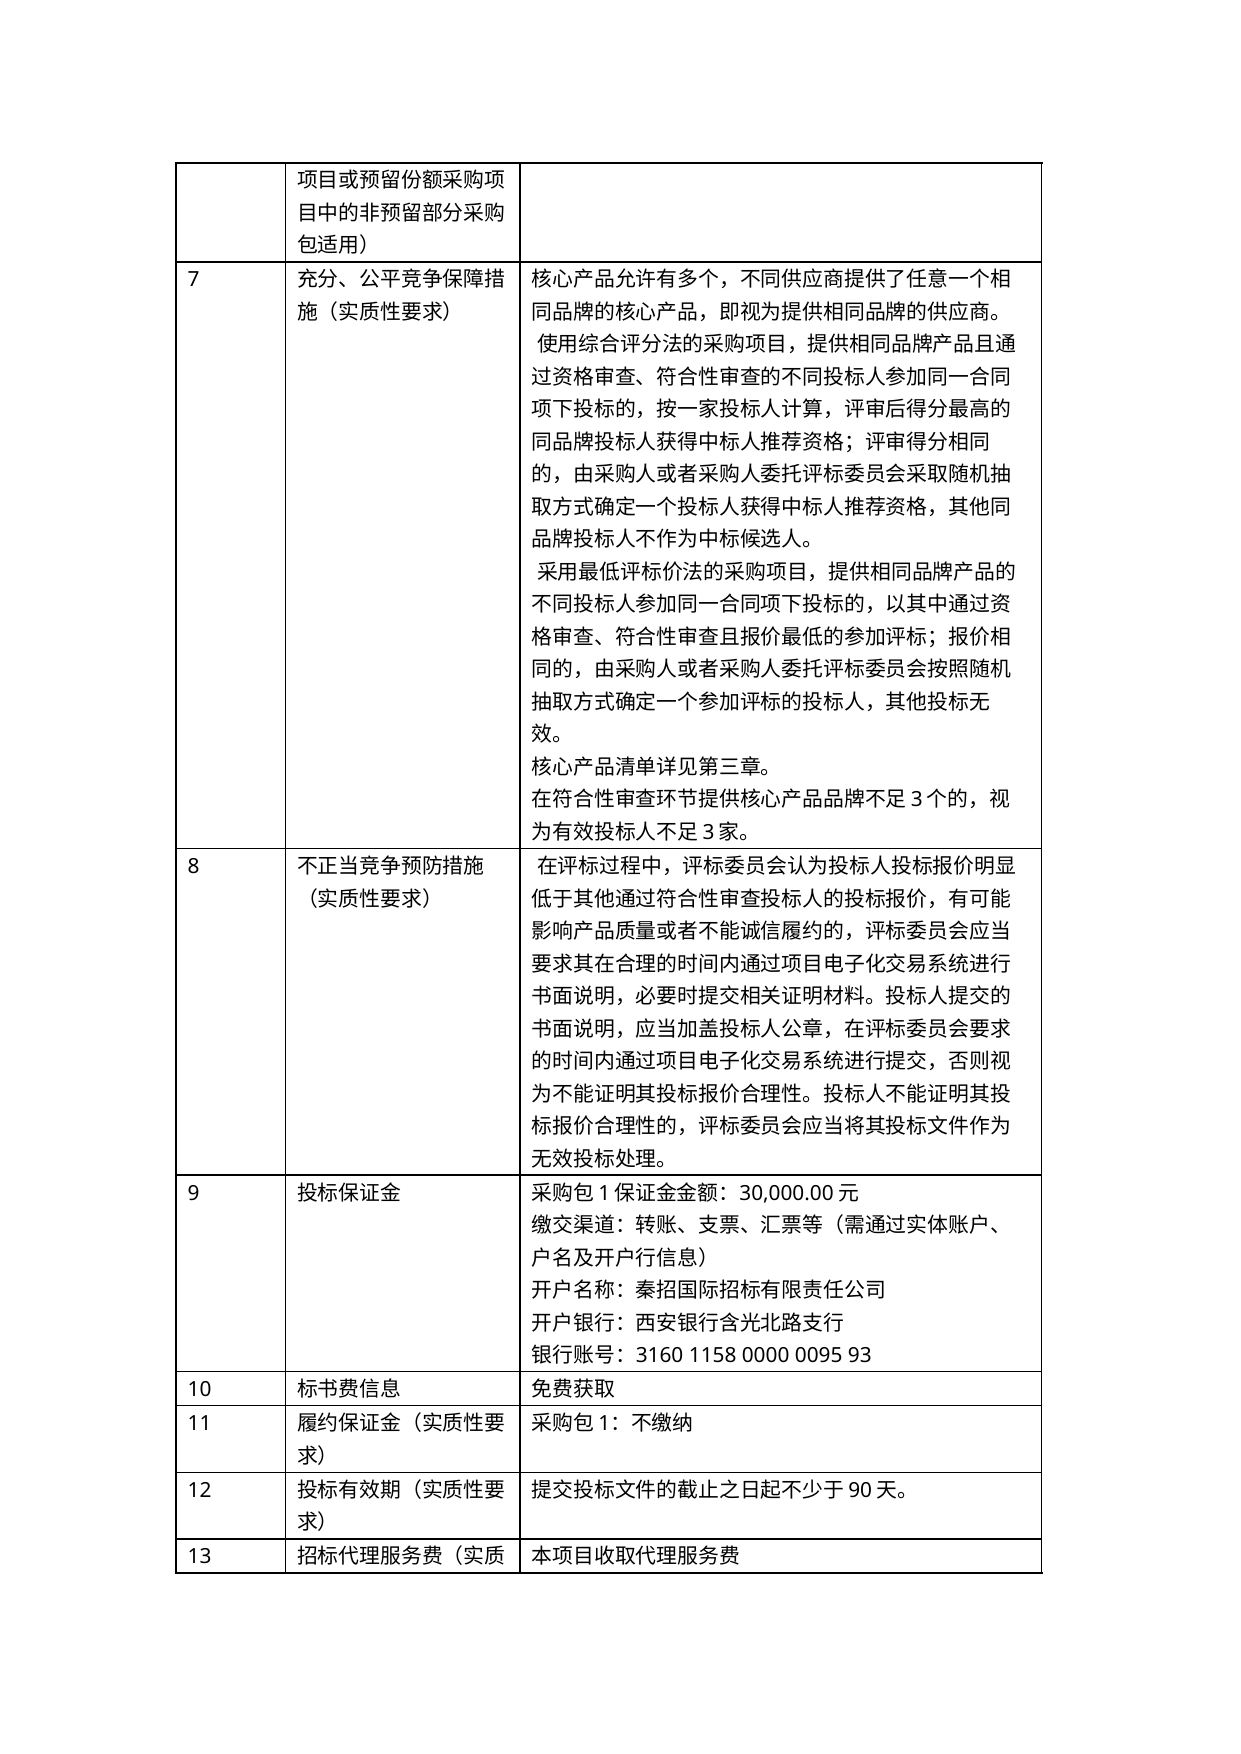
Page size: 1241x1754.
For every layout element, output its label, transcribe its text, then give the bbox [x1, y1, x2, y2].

table_cell 履约保证金（实质性要求） [286, 1406, 519, 1471]
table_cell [521, 164, 1041, 261]
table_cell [286, 164, 519, 261]
table_cell 7 [177, 263, 285, 848]
table_cell 10 [177, 1372, 285, 1405]
table_cell 投标有效期（实质性要求） [286, 1473, 519, 1538]
table_cell 采购包1保证金金额：30,000.00元 缴交渠道：转账、支票、汇票等（需通过实体账户、户名及开户行信息） 开户名称：秦招国际招标有限责任公司 开户银行：西安银行含光北路支行 银行账号：3160 1158 0000 0095 93 [521, 1176, 1041, 1371]
table_cell 免费获取 [521, 1372, 1041, 1405]
table_cell 投标保证金 [286, 1176, 519, 1371]
table_cell 标书费信息 [286, 1372, 519, 1405]
table_cell 11 [177, 1406, 285, 1471]
table_cell 在评标过程中，评标委员会认为投标人投标报价明显低于其他通过符合性审查投标人的投标报价，有可能影响产品质量或者不能诚信履约的，评标委员会应当要求其在合理的时间内通过项目电子化交易系统进行书面说明，必要时提交相关证明材料。投标人提交的书面说明，应当加盖投标人公章，在评标委员会要求的时间内通过项目电子化交易系统进行提交，否则视为不能证明其投标报价合理性。投标人不能证明其投标报价合理性的，评标委员会应当将其投标文件作为无效投标处理。 [521, 849, 1041, 1174]
table_cell 9 [177, 1176, 285, 1371]
table_cell 12 [177, 1473, 285, 1538]
table_cell 8 [177, 849, 285, 1174]
table_cell 不正当竞争预防措施（实质性要求） [286, 849, 519, 1174]
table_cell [521, 1540, 1041, 1572]
table_cell 充分、公平竞争保障措施（实质性要求） [286, 263, 519, 848]
table_cell 核心产品允许有多个，不同供应商提供了任意一个相同品牌的核心产品，即视为提供相同品牌的供应商。 使用综合评分法的采购项目，提供相同品牌产品且通过资格审查、符合性审查的不同投标人参加同一合同项下投标的，按一家投标人计算，评审后得分最高的同品牌投标人获得中标人推荐资格；评审得分相同的，由采购人或者采购人委托评标委员会采取随机抽取方式确定一个投标人获得中标人推荐资格，其他同品牌投标人不作为中标候选人。 采用最低评标价法的采购项目，提供相同品牌产品的不同投标人参加同一合同项下投标的，以其中通过资格审查、符合性审查且报价最低的参加评标；报价相同的，由采购人或者采购人委托评标委员会按照随机抽取方式确定一个参加评标的投标人，其他投标无效。 核心产品清单详见第三章。 在符合性审查环节提供核心产品品牌不足3个的，视为有效投标人不足3家。 [521, 263, 1041, 848]
table_cell 招标代理服务费（实质性要求） [286, 1540, 519, 1572]
table_cell 采购包1：不缴纳 [521, 1406, 1041, 1471]
table_cell 提交投标文件的截止之日起不少于90天。 [521, 1473, 1041, 1538]
table_cell 13 [177, 1540, 285, 1572]
table_cell 6 [177, 164, 285, 261]
